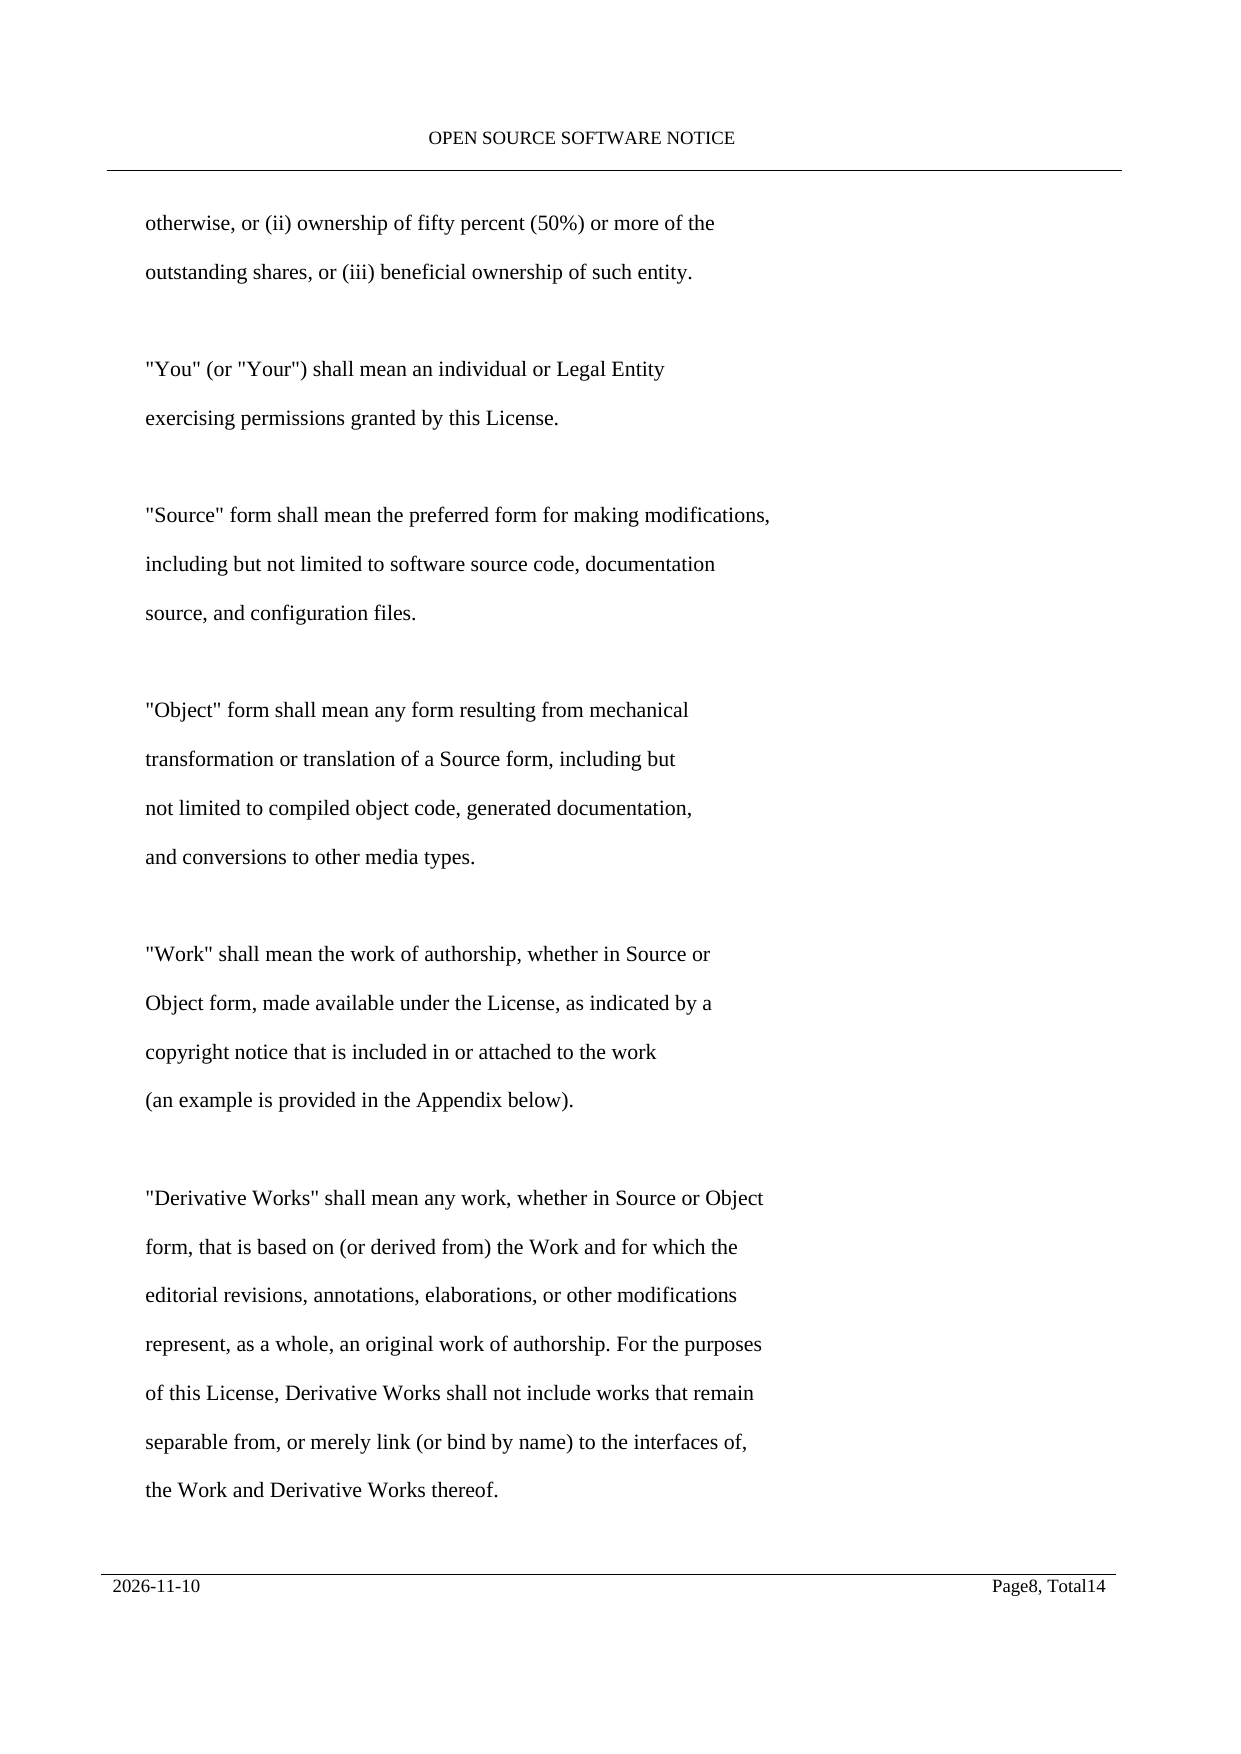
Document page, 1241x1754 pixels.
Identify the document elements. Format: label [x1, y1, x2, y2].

text [112, 206, 1128, 1506]
